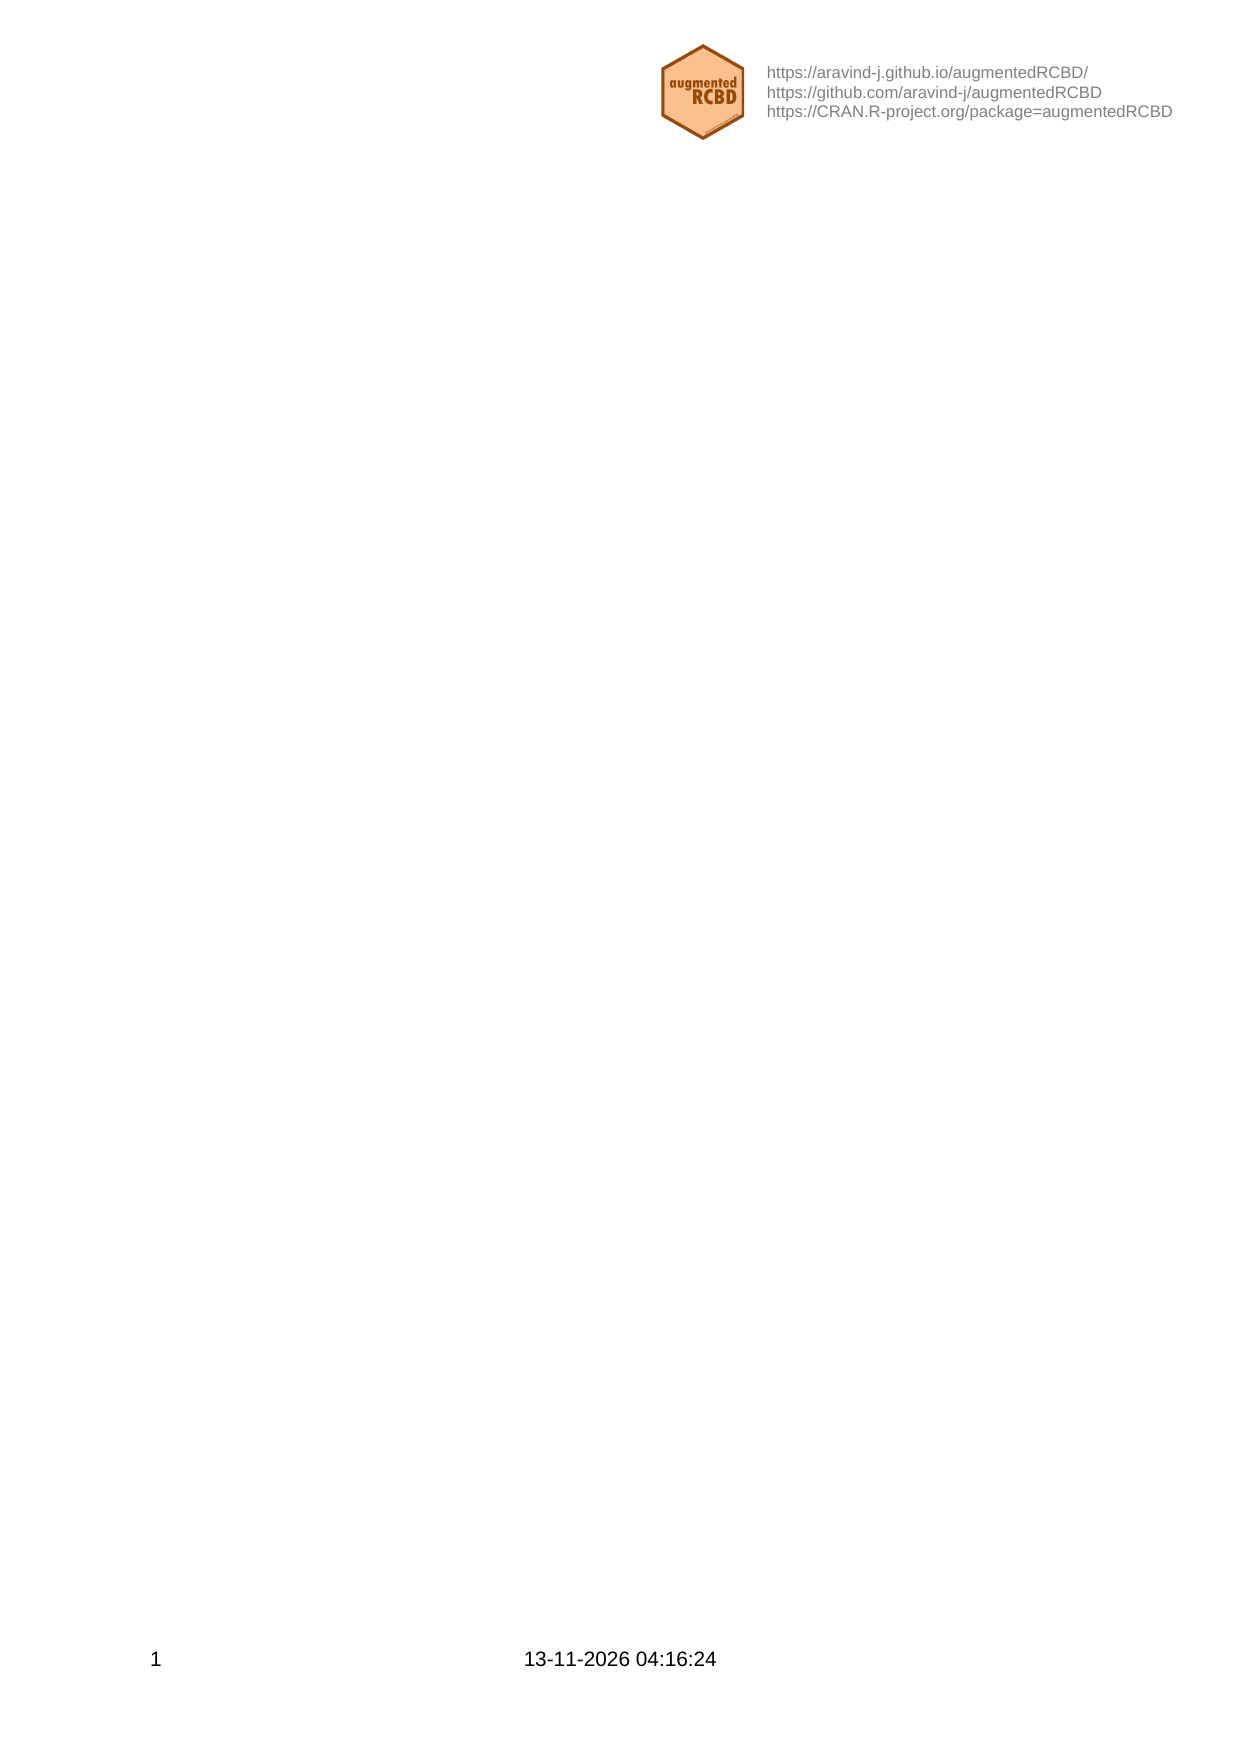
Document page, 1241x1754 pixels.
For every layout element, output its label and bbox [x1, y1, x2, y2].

picture [661, 44, 745, 140]
